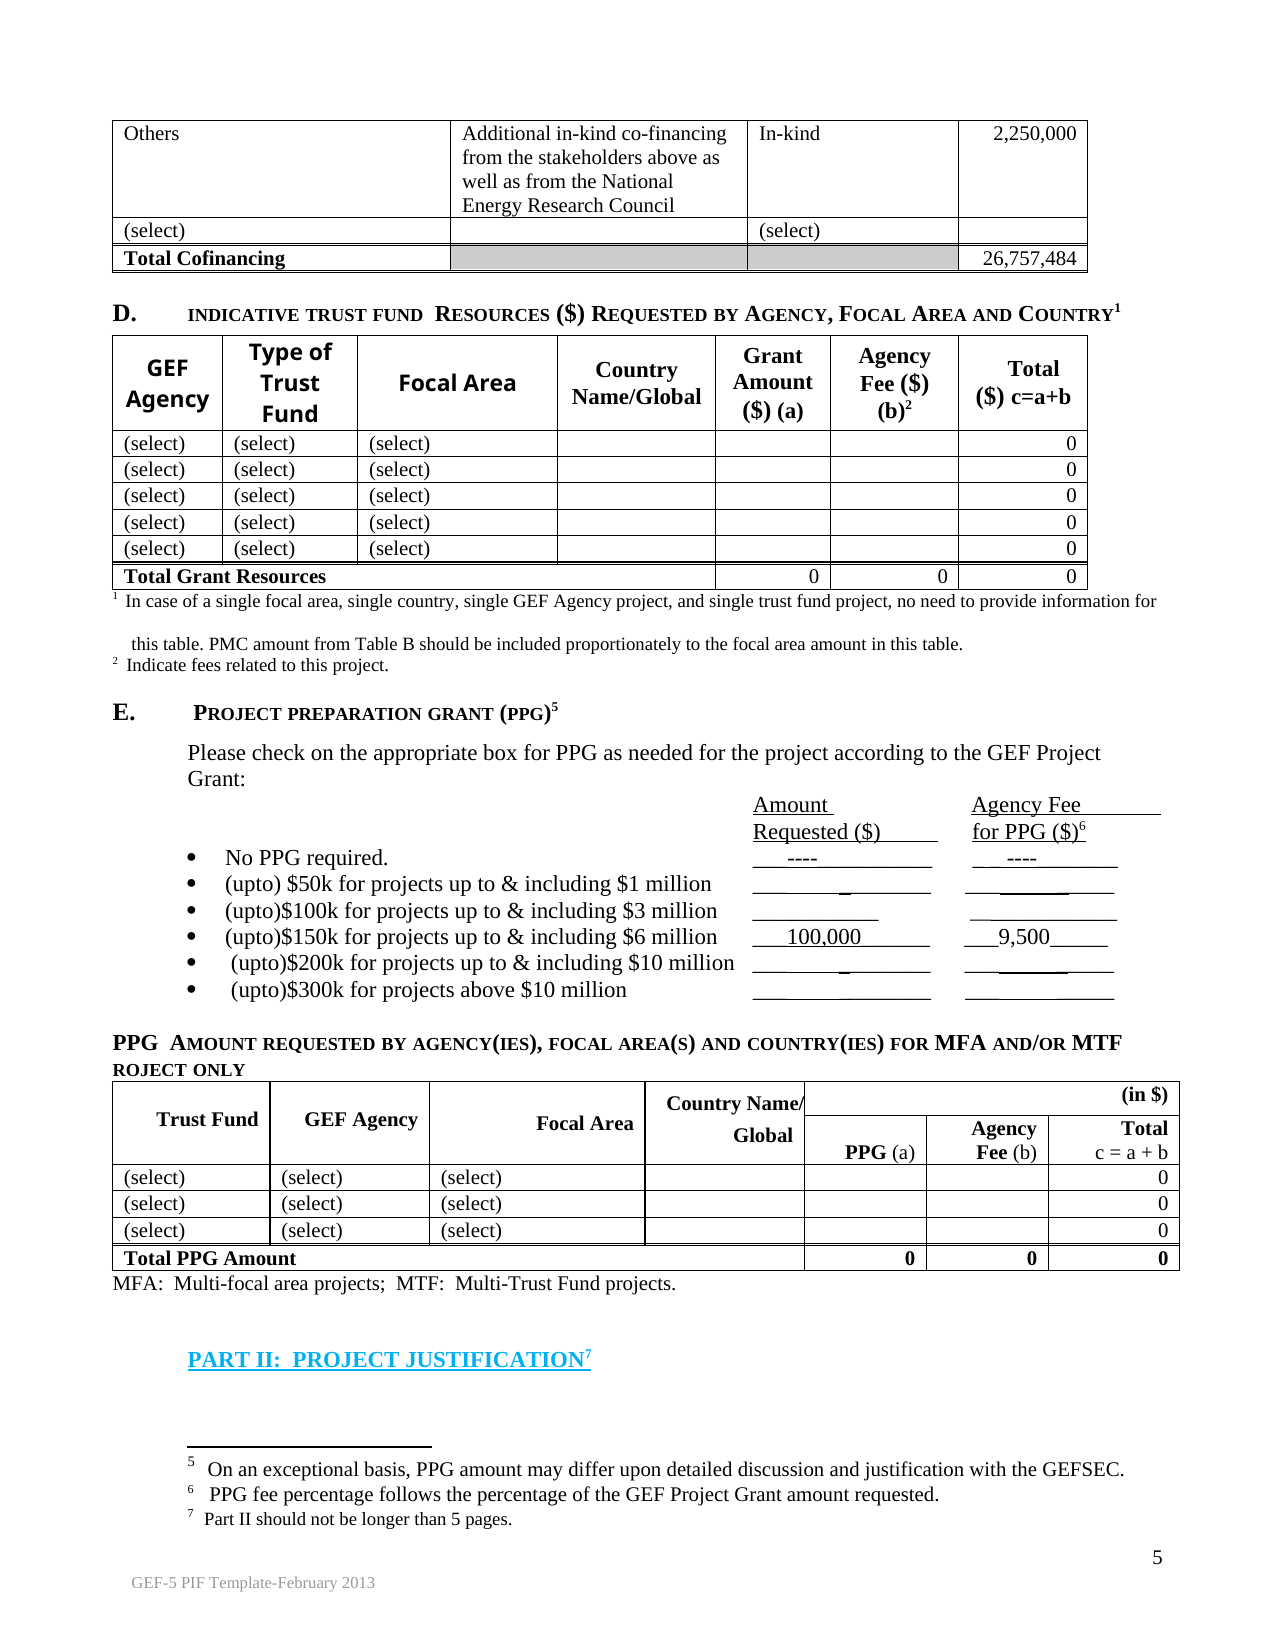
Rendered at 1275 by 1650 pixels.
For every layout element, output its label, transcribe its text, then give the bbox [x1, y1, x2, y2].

table_cell 0 [1049, 1246, 1179, 1270]
text Amount Agency Fee [187, 791, 1162, 818]
table_cell [558, 536, 715, 561]
table_cell [646, 1191, 804, 1217]
table_cell [113, 1165, 269, 1190]
table_cell [558, 457, 715, 482]
table_cell [927, 1218, 1048, 1243]
list (upto) $50k for projects up to & including $1 million ___ ________ ___ _____ [187, 870, 1162, 897]
table_cell 0 [959, 457, 1087, 482]
table_cell 0 [1049, 1218, 1179, 1243]
list indicative trust fund Resources ($) Requested by Agency, Focal Area and Country1 [112, 298, 1162, 326]
table_cell [358, 483, 557, 509]
table_cell [113, 218, 450, 242]
table_cell 0 [959, 483, 1087, 509]
table_cell [271, 1218, 429, 1243]
table_cell 0 [959, 431, 1087, 456]
table_cell [831, 457, 958, 482]
list Project preparation grant (ppg) [112, 697, 1162, 726]
table_header Trust Fund [113, 1082, 269, 1164]
table_cell [959, 218, 1087, 242]
table_cell [748, 246, 958, 269]
table_cell [113, 483, 222, 509]
table_cell [271, 1191, 429, 1217]
table_cell 26,757,484 [959, 246, 1087, 269]
table_cell [748, 121, 958, 217]
table_cell Total Grant Resources [113, 565, 715, 588]
table_cell [358, 457, 557, 482]
table_cell [451, 218, 747, 242]
table_cell [358, 510, 557, 535]
table_cell PPG (a) [805, 1116, 926, 1164]
list (upto)$200k for projects up to & including $10 million ___ ________ ___ _____ [187, 949, 1162, 976]
table_header GEF Agency [271, 1082, 429, 1164]
table_cell [716, 510, 830, 535]
table_cell 0 [959, 536, 1087, 561]
table_cell [805, 1191, 926, 1217]
list (upto)$150k for projects up to & including $6 million ___100,000______ ___9,500_____ [187, 923, 1162, 949]
table_cell [113, 1218, 269, 1243]
table_cell [805, 1218, 926, 1243]
table_cell [558, 510, 715, 535]
table_cell 0 [959, 510, 1087, 535]
table_cell [927, 1165, 1048, 1190]
table_cell 0 [959, 565, 1087, 588]
table_cell [716, 483, 830, 509]
table_cell [716, 431, 830, 456]
table_cell [831, 431, 958, 456]
table_cell [113, 510, 222, 535]
list No PPG required. ___----__________ _ _ ----_______ [187, 844, 1162, 870]
table_cell [927, 1191, 1048, 1217]
table_cell [805, 1165, 926, 1190]
table_header Grant Amount ($) (a) [716, 336, 830, 429]
table_cell [113, 121, 450, 217]
list (upto)$100k for projects up to & including $3 million ___________ _____________ [187, 897, 1162, 923]
table_cell [646, 1218, 804, 1243]
text Requested ($) for PPG ($) [187, 818, 1162, 844]
table_cell [716, 457, 830, 482]
text MFA: Multi-focal area projects; MTF: Multi-Trust Fund projects. [112, 1271, 1162, 1295]
table_cell [430, 1218, 644, 1243]
list (upto)$300k for projects above $10 million ___ ________ ___ _____ [187, 976, 1162, 1002]
table_cell Total Cofinancing [113, 246, 450, 269]
table_cell [358, 431, 557, 456]
table_cell 0 [831, 565, 958, 588]
table_header Type of Trust Fund [223, 336, 357, 429]
table_cell [223, 536, 357, 561]
table_header Focal Area [358, 336, 557, 429]
table_cell Total PPG Amount [113, 1246, 804, 1270]
table_cell 0 [1049, 1165, 1179, 1190]
table_cell 2,250,000 [959, 121, 1087, 217]
table_cell [558, 431, 715, 456]
table_cell 0 [805, 1246, 926, 1270]
table_cell [558, 483, 715, 509]
table_cell [430, 1165, 644, 1190]
table_header Country Name/ Global [646, 1082, 804, 1164]
table_header (in $) [805, 1082, 1179, 1115]
table_cell 0 [1049, 1191, 1179, 1217]
table_cell [223, 457, 357, 482]
table_cell [223, 431, 357, 456]
table_cell [748, 218, 958, 242]
text part ii: project JustiFication [187, 1347, 1162, 1373]
text 1 In case of a single focal area, single country, single GEF Agency project, and single trust fund project, no need to provide information for this table. PMC amount from Table B should be included proportionately to the focal area amount in this table. [112, 589, 1162, 654]
table_cell [831, 483, 958, 509]
table_cell [430, 1191, 644, 1217]
table_cell [716, 536, 830, 561]
table_header Total ($) c=a+b [959, 336, 1087, 429]
table_cell [113, 1191, 269, 1217]
table_cell [358, 536, 557, 561]
table_cell [223, 483, 357, 509]
table_header Country Name/Global [558, 336, 715, 429]
text Please check on the appropriate box for PPG as needed for the project according to the GEF Project Grant: [187, 739, 1162, 791]
table_cell [113, 431, 222, 456]
table_header Agency Fee ($) (b)2 [831, 336, 958, 429]
table_cell Total c = a + b [1049, 1116, 1179, 1164]
table_cell [831, 536, 958, 561]
table_cell [831, 510, 958, 535]
table_cell 0 [716, 565, 830, 588]
table_cell [113, 457, 222, 482]
table_cell [451, 246, 747, 269]
table_cell [113, 536, 222, 561]
table_cell [271, 1165, 429, 1190]
text 2 Indicate fees related to this project. [112, 654, 1162, 676]
table_cell Agency Fee (b) [927, 1116, 1048, 1164]
text PPG Amount requested by agency(ies), focal area(s) and country(ies) for MFA and/or MTF roject only [112, 1028, 1162, 1081]
table_header Focal Area [430, 1082, 644, 1164]
table_cell [646, 1165, 804, 1190]
table_cell Additional in-kind co-financing from the stakeholders above as well as from the National Energy Research Council [451, 121, 747, 217]
table_cell [223, 510, 357, 535]
table_header GEF Agency [113, 336, 222, 429]
table_cell 0 [927, 1246, 1048, 1270]
